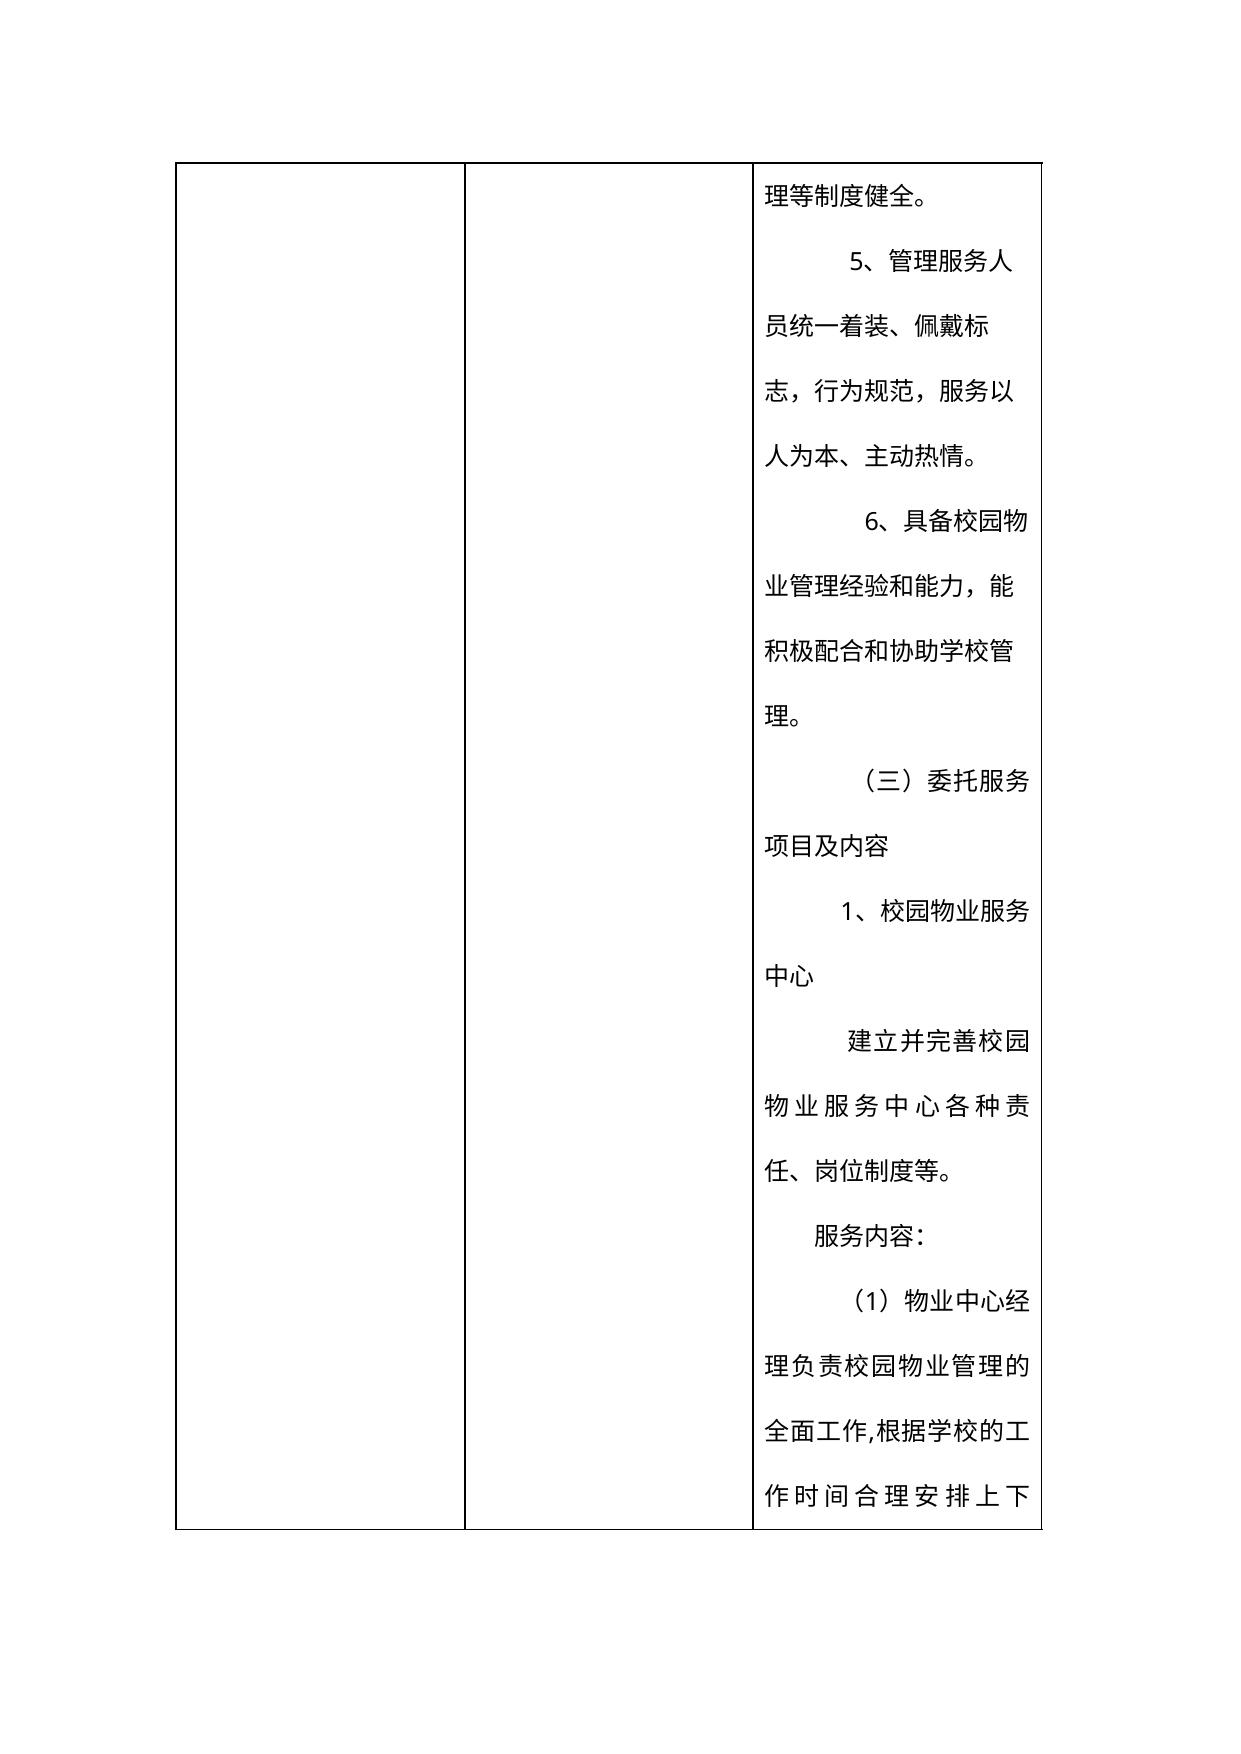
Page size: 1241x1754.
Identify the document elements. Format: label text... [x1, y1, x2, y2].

table_cell [466, 164, 752, 1528]
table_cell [754, 164, 1041, 1528]
table_cell 1 [177, 164, 464, 1528]
